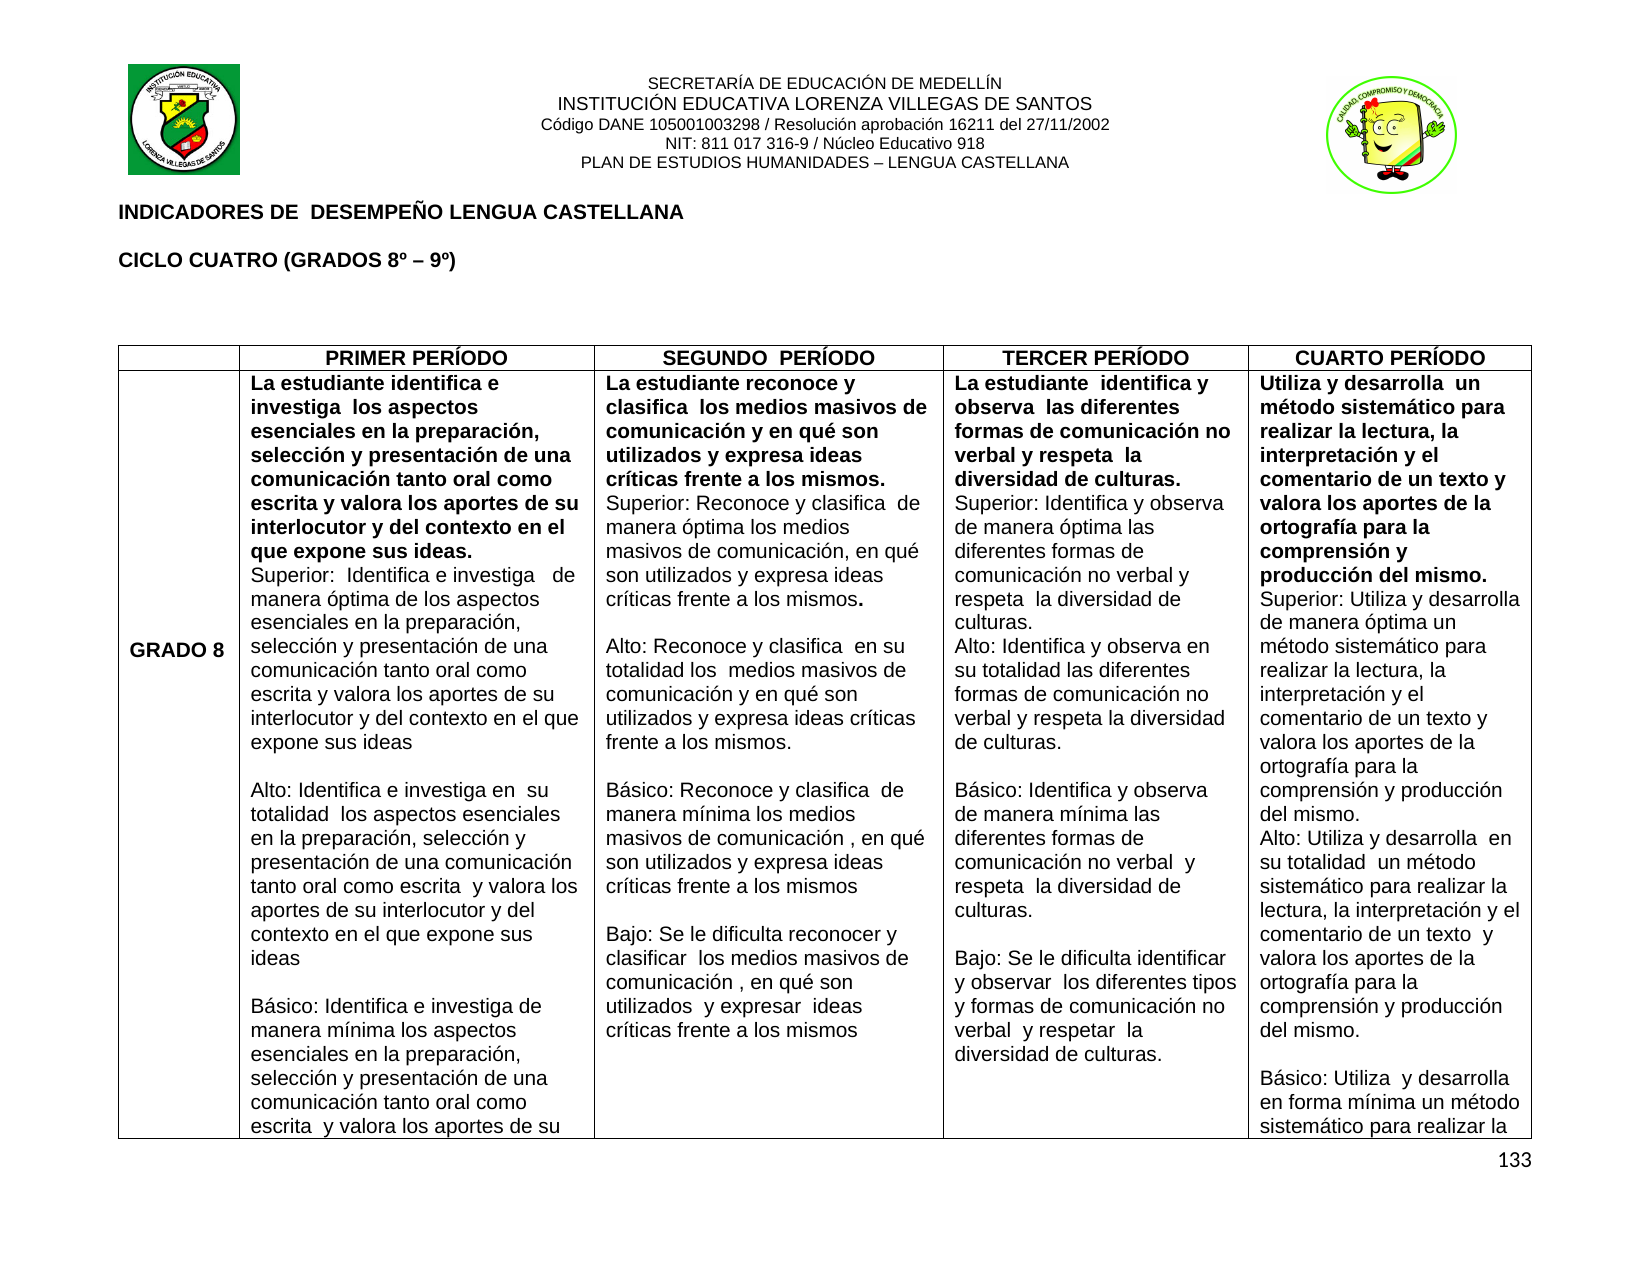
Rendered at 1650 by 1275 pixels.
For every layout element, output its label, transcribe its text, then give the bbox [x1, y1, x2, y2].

table_header TERCER PERÍODO [944, 346, 1248, 370]
table_cell GRADO 8 [119, 371, 239, 1137]
picture [1326, 76, 1457, 194]
table_header PRIMER PERÍODO [240, 346, 594, 370]
text INDICADORES DE DESEMPEÑO LENGUA CASTELLANA [118, 200, 1532, 224]
table_header CUARTO PERÍODO [1249, 346, 1531, 370]
picture [128, 64, 240, 175]
table_header [119, 346, 239, 370]
table_header SEGUNDO PERÍODO [595, 346, 943, 370]
text CICLO CUATRO (GRADOS 8º – 9º) [118, 248, 1532, 272]
